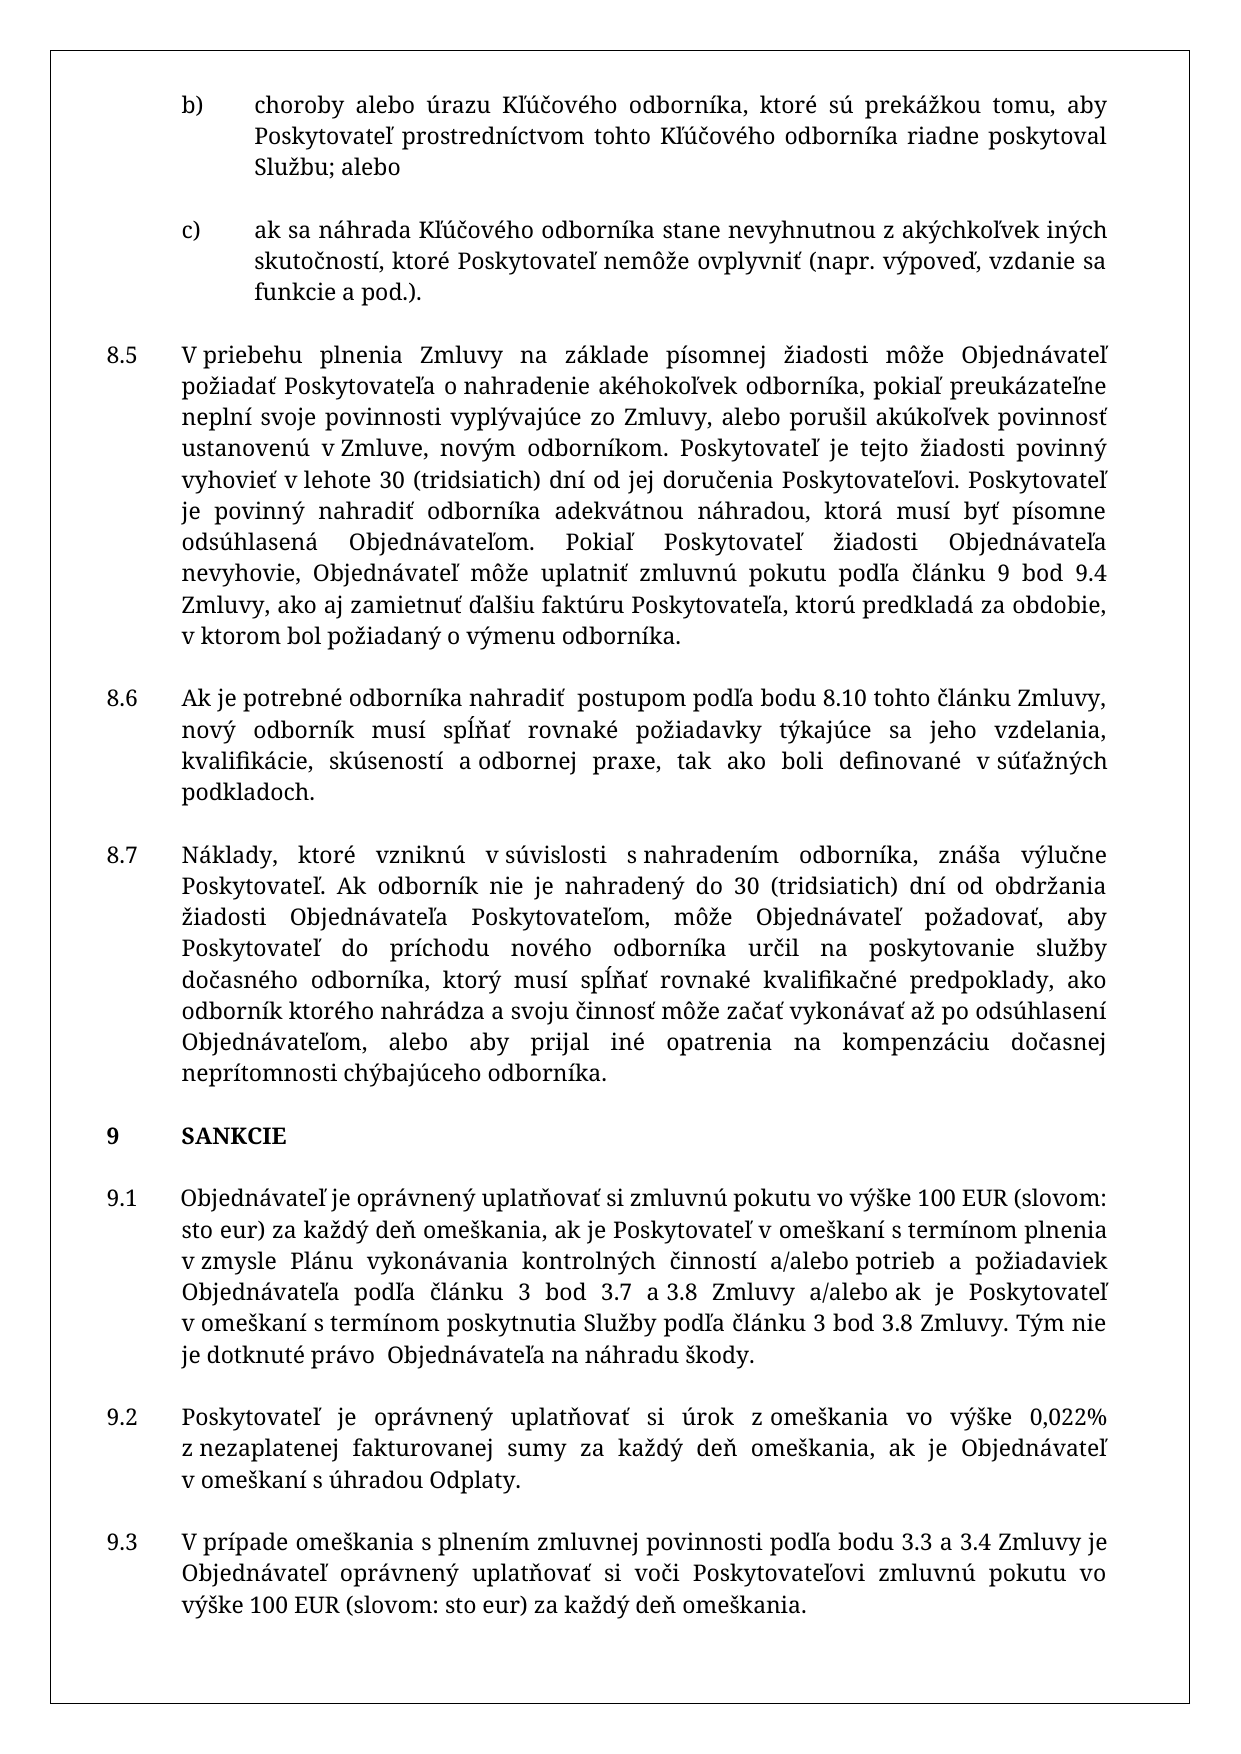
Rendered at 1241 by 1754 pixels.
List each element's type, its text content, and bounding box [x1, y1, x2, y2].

list Náklady, ktoré vzniknú v súvislosti s nahradením odborníka, znáša výlučne Poskytovateľ. Ak odborník nie je nahradený do 30 (tridsiatich) dní od obdržania žiadosti Objednávateľa Poskytovateľom, môže Objednávateľ požadovať, aby Poskytovateľ do príchodu nového odborníka určil na poskytovanie služby dočasného odborníka, ktorý musí spĺňať rovnaké kvalifikačné predpoklady, ako odborník ktorého nahrádza a svoju činnosť môže začať vykonávať až po odsúhlasení Objednávateľom, alebo aby prijal iné opatrenia na kompenzáciu dočasnej neprítomnosti chýbajúceho odborníka. [106, 839, 1108, 1089]
list V prípade omeškania s plnením zmluvnej povinnosti podľa bodu 3.3 a 3.4 Zmluvy je Objednávateľ oprávnený uplatňovať si voči Poskytovateľovi zmluvnú pokutu vo výške 100 EUR (slovom: sto eur) za každý deň omeškania. [106, 1526, 1108, 1620]
list SANKCIE [106, 1120, 1108, 1151]
list Poskytovateľ je oprávnený uplatňovať si úrok z omeškania vo výške 0,022% z nezaplatenej fakturovanej sumy za každý deň omeškania, ak je Objednávateľ v omeškaní s úhradou Odplaty. [106, 1401, 1108, 1495]
list c) ak sa náhrada Kľúčového odborníka stane nevyhnutnou z akýchkoľvek iných skutočností, ktoré Poskytovateľ nemôže ovplyvniť (napr. výpoveď, vzdanie sa funkcie a pod.). [181, 214, 1108, 307]
list Objednávateľ je oprávnený uplatňovať si zmluvnú pokutu vo výške 100 EUR (slovom: sto eur) za každý deň omeškania, ak je Poskytovateľ v omeškaní s termínom plnenia v zmysle Plánu vykonávania kontrolných činností a/alebo potrieb a požiadaviek Objednávateľa podľa článku 3 bod 3.7 a 3.8 Zmluvy a/alebo ak je Poskytovateľ v omeškaní s termínom poskytnutia Služby podľa článku 3 bod 3.8 Zmluvy. Tým nie je dotknuté právo Objednávateľa na náhradu škody. [106, 1182, 1108, 1370]
list V priebehu plnenia Zmluvy na základe písomnej žiadosti môže Objednávateľ požiadať Poskytovateľa o nahradenie akéhokoľvek odborníka, pokiaľ preukázateľne neplní svoje povinnosti vyplývajúce zo Zmluvy, alebo porušil akúkoľvek povinnosť ustanovenú v Zmluve, novým odborníkom. Poskytovateľ je tejto žiadosti povinný vyhovieť v lehote 30 (tridsiatich) dní od jej doručenia Poskytovateľovi. Poskytovateľ je povinný nahradiť odborníka adekvátnou náhradou, ktorá musí byť písomne odsúhlasená Objednávateľom. Pokiaľ Poskytovateľ žiadosti Objednávateľa nevyhovie, Objednávateľ môže uplatniť zmluvnú pokutu podľa článku 9 bod 9.4 Zmluvy, ako aj zamietnuť ďalšiu faktúru Poskytovateľa, ktorú predkladá za obdobie, v ktorom bol požiadaný o výmenu odborníka. [106, 339, 1108, 651]
list b) choroby alebo úrazu Kľúčového odborníka, ktoré sú prekážkou tomu, aby Poskytovateľ prostredníctvom tohto Kľúčového odborníka riadne poskytoval Službu; alebo [181, 89, 1108, 182]
list Ak je potrebné odborníka nahradiť postupom podľa bodu 8.10 tohto článku Zmluvy, nový odborník musí spĺňať rovnaké požiadavky týkajúce sa jeho vzdelania, kvalifikácie, skúseností a odbornej praxe, tak ako boli definované v súťažných podkladoch. [106, 682, 1108, 807]
